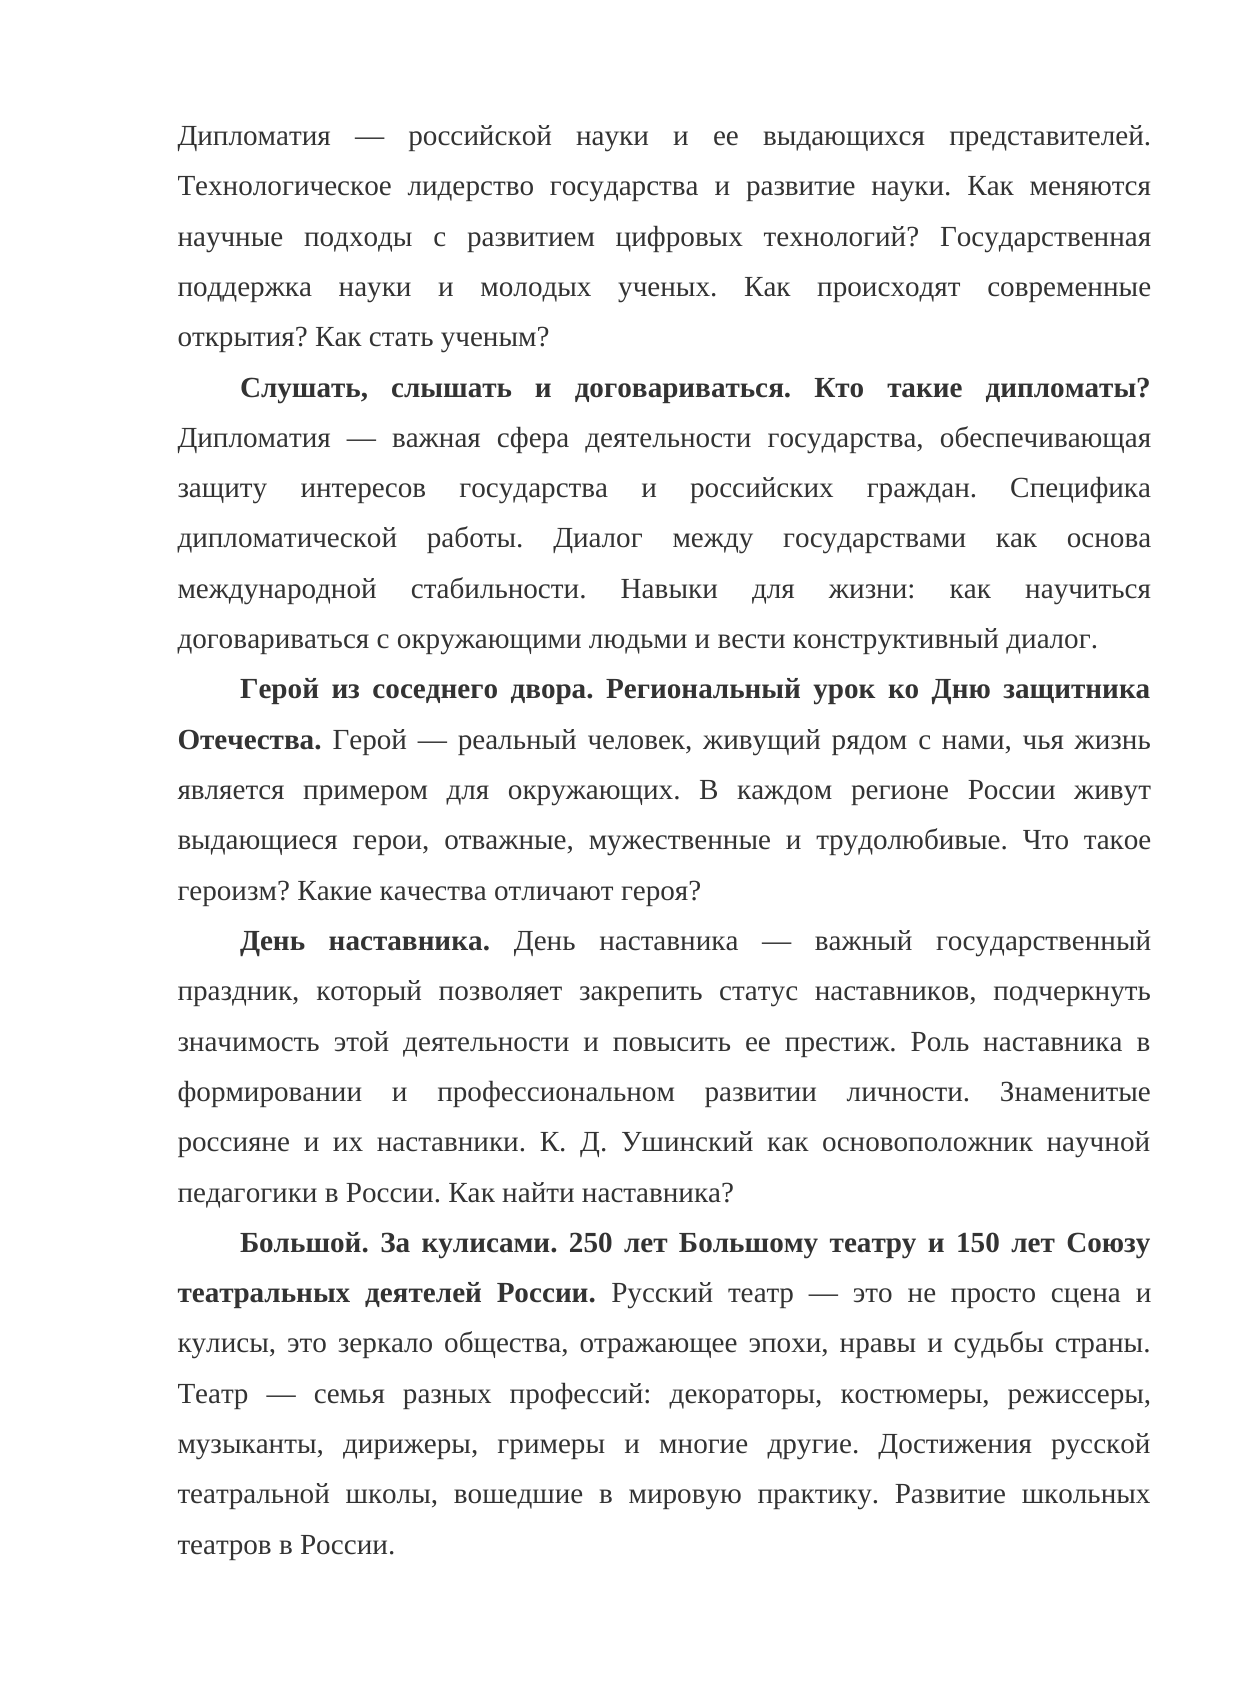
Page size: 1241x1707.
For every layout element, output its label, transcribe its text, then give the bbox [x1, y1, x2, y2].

text День наставника. День наставника — важный государственный праздник, который позволяет закрепить статус наставников, подчеркнуть значимость этой деятельности и повысить ее престиж. Роль наставника в формировании и профессиональном развитии личности. Знаменитые россияне и их наставники. К. Д. Ушинский как основоположник научной педагогики в России. Как найти наставника? [177, 923, 1152, 1208]
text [177, 118, 1152, 353]
text Слушать, слышать и договариваться. Кто такие дипломаты? Дипломатия — важная сфера деятельности государства, обеспечивающая защиту интересов государства и российских граждан. Специфика дипломатической работы. Диалог между государствами как основа международной стабильности. Навыки для жизни: как научиться договариваться с окружающими людьми и вести конструктивный диалог. [177, 370, 1152, 655]
text Большой. За кулисами. 250 лет Большому театру и 150 лет Союзу театральных деятелей России. Русский театр — это не просто сцена и кулисы, это зеркало общества, отражающее эпохи, нравы и судьбы страны. Театр — семья разных профессий: декораторы, костюмеры, режиссеры, музыканты, дирижеры, гримеры и многие другие. Достижения русской театральной школы, вошедшие в мировую практику. Развитие школьных театров в России. [177, 1225, 1152, 1560]
text Герой из соседнего двора. Региональный урок ко Дню защитника Отечества. Герой — реальный человек, живущий рядом с нами, чья жизнь является примером для окружающих. В каждом регионе России живут выдающиеся герои, отважные, мужественные и трудолюбивые. Что такое героизм? Какие качества отличают героя? [177, 672, 1152, 906]
